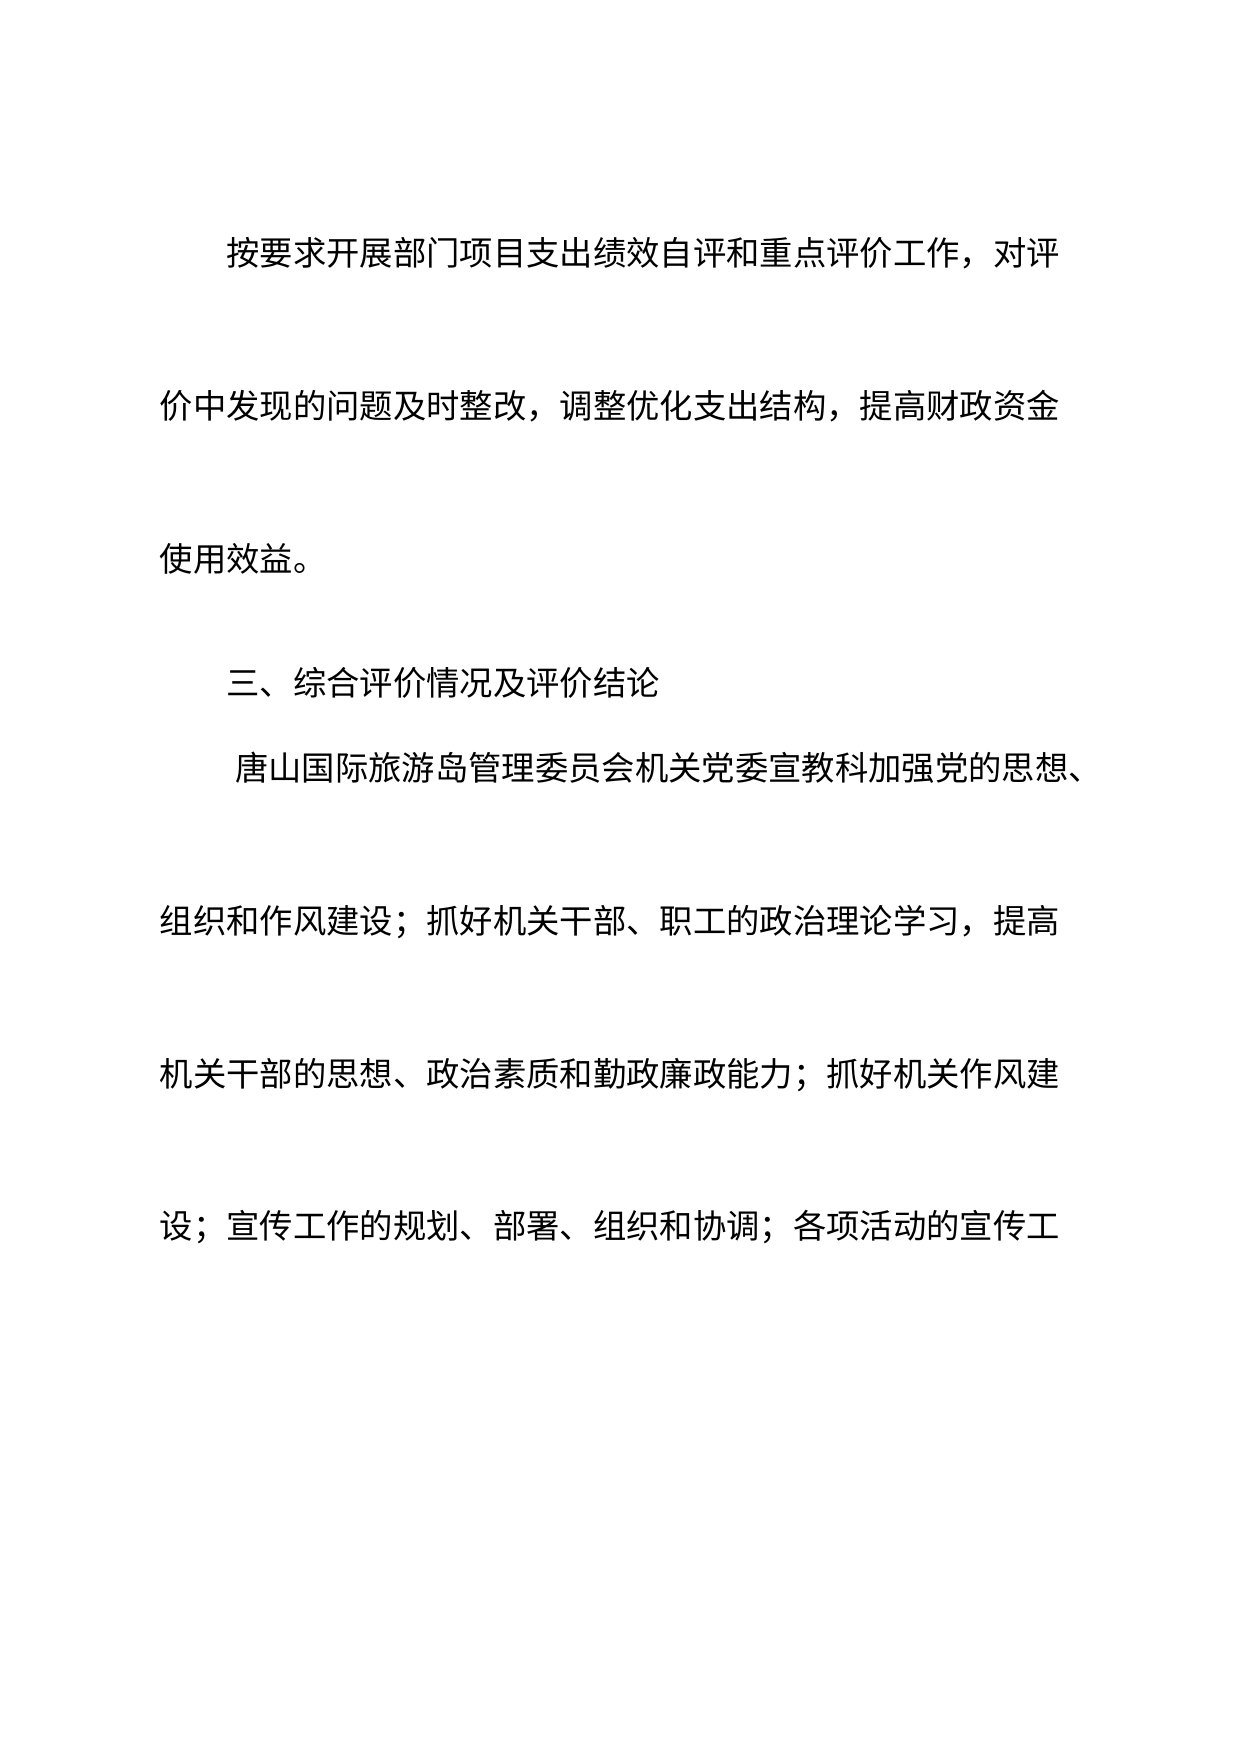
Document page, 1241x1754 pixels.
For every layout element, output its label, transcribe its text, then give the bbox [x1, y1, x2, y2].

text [159, 723, 1081, 1267]
list 综合评价情况及评价结论 [159, 638, 1081, 723]
text 按要求开展部门项目支出绩效自评和重点评价工作，对评价中发现的问题及时整改，调整优化支出结构，提高财政资金使用效益。 [159, 209, 1081, 599]
